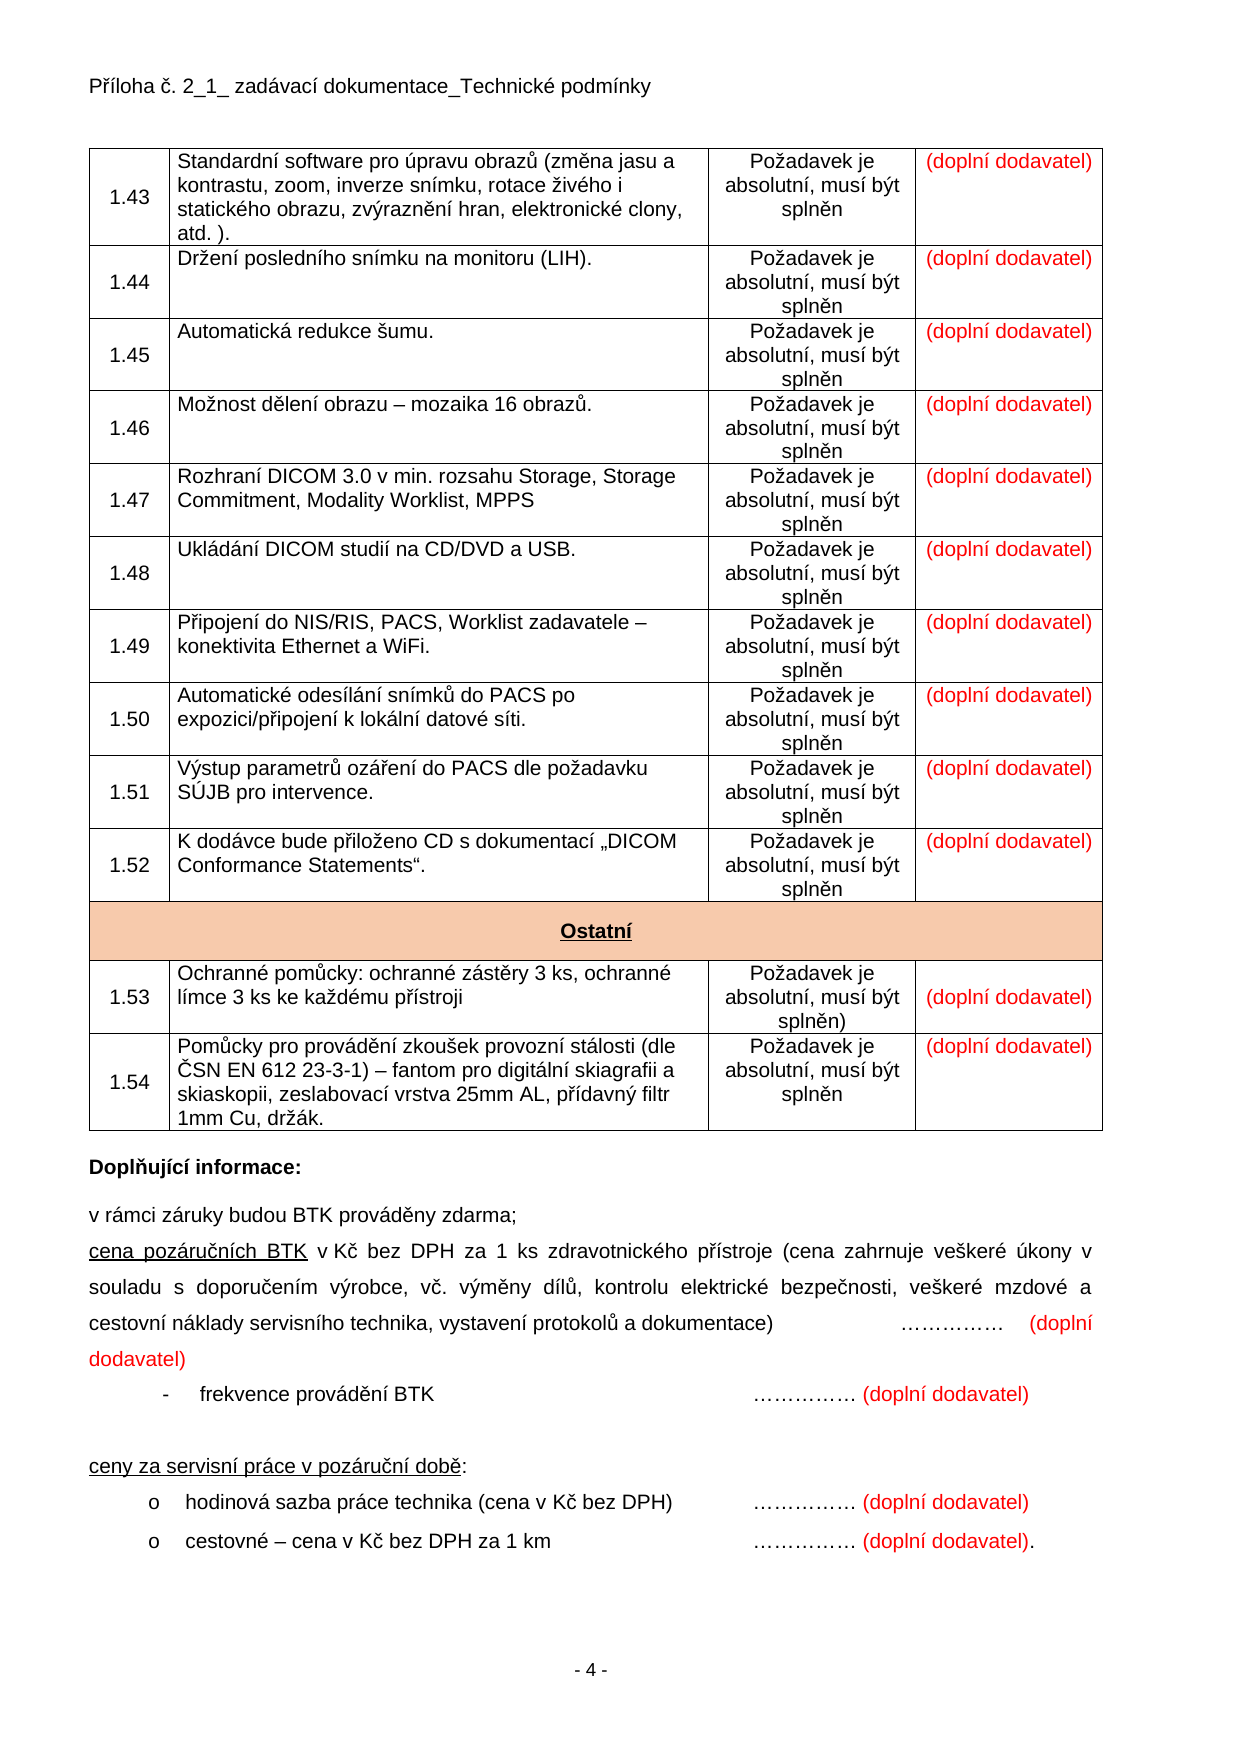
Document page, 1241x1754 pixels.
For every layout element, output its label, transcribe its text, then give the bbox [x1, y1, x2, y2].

list cestovné – cena v Kč bez DPH za 1 km …………… (doplní dodavatel). [148, 1529, 1093, 1555]
table_cell 1.54 [90, 1034, 169, 1130]
table_cell (doplní dodavatel) [916, 149, 1102, 244]
table_cell Ostatní [90, 902, 1102, 960]
table_cell Připojení do NIS/RIS, PACS, Worklist zadavatele – konektivita Ethernet a WiFi. [170, 610, 708, 682]
table_cell Pomůcky pro provádění zkoušek provozní stálosti (dle ČSN EN 612 23-3-1) – fantom pro digitální skiagrafii a skiaskopii, zeslabovací vrstva 25mm AL, přídavný filtr 1mm Cu, držák. [170, 1034, 708, 1130]
table_cell Ukládání DICOM studií na CD/DVD a USB. [170, 537, 708, 609]
table_cell K dodávce bude přiloženo CD s dokumentací „DICOM Conformance Statements“. [170, 829, 708, 901]
table_cell Standardní software pro úpravu obrazů (změna jasu a kontrastu, zoom, inverze snímku, rotace živého i statického obrazu, zvýraznění hran, elektronické clony, atd. ). [170, 149, 708, 244]
table_cell (doplní dodavatel) [916, 610, 1102, 682]
table_cell Požadavek je absolutní, musí být splněn [709, 464, 915, 536]
table_cell Výstup parametrů ozáření do PACS dle požadavku SÚJB pro intervence. [170, 756, 708, 828]
table_cell Požadavek je absolutní, musí být splněn [709, 391, 915, 463]
table_cell Požadavek je absolutní, musí být splněn [709, 319, 915, 390]
table_cell 1.52 [90, 829, 169, 901]
table_cell Požadavek je absolutní, musí být splněn [709, 829, 915, 901]
table_cell Držení posledního snímku na monitoru (LIH). [170, 246, 708, 317]
table_cell Automatická redukce šumu. [170, 319, 708, 390]
table_cell (doplní dodavatel) [916, 464, 1102, 536]
table_cell Ochranné pomůcky: ochranné zástěry 3 ks, ochranné límce 3 ks ke každému přístroji [170, 961, 708, 1033]
table_cell Možnost dělení obrazu – mozaika 16 obrazů. [170, 391, 708, 463]
table_cell Požadavek je absolutní, musí být splněn [709, 1034, 915, 1130]
table_cell 1.44 [90, 246, 169, 317]
table_cell 1.45 [90, 319, 169, 390]
table_cell 1.49 [90, 610, 169, 682]
table_cell (doplní dodavatel) [916, 829, 1102, 901]
table_cell (doplní dodavatel) [916, 683, 1102, 755]
table_cell (doplní dodavatel) [916, 756, 1102, 828]
table_cell 1.46 [90, 391, 169, 463]
text ceny za servisní práce v pozáruční době: [89, 1454, 1093, 1478]
table_cell 1.47 [90, 464, 169, 536]
table_cell Rozhraní DICOM 3.0 v min. rozsahu Storage, Storage Commitment, Modality Worklist, MPPS [170, 464, 708, 536]
table_cell Požadavek je absolutní, musí být splněn) [709, 961, 915, 1033]
table_cell (doplní dodavatel) [916, 246, 1102, 317]
text cena pozáručních BTK v Kč bez DPH za 1 ks zdravotnického přístroje (cena zahrnuje veškeré úkony v souladu s doporučením výrobce, vč. výměny dílů, kontrolu elektrické bezpečnosti, veškeré mzdové a cestovní náklady servisního technika, vystavení protokolů a dokumentace) …………… (doplní dodavatel) [89, 1238, 1093, 1370]
table_cell (doplní dodavatel) [916, 319, 1102, 390]
table_cell Požadavek je absolutní, musí být splněn [709, 756, 915, 828]
table_cell (doplní dodavatel) [916, 391, 1102, 463]
table_cell (doplní dodavatel) [916, 961, 1102, 1033]
table_cell Požadavek je absolutní, musí být splněn [709, 683, 915, 755]
text Doplňující informace: [89, 1155, 1093, 1179]
table_cell 1.50 [90, 683, 169, 755]
text v rámci záruky budou BTK prováděny zdarma; [89, 1203, 1093, 1227]
table_cell 1.48 [90, 537, 169, 609]
list frekvence provádění BTK …………… (doplní dodavatel) [162, 1382, 1093, 1406]
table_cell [709, 149, 915, 244]
table_cell (doplní dodavatel) [916, 1034, 1102, 1130]
list hodinová sazba práce technika (cena v Kč bez DPH) …………… (doplní dodavatel) [148, 1490, 1093, 1516]
table_cell Požadavek je absolutní, musí být splněn [709, 246, 915, 317]
table_cell Automatické odesílání snímků do PACS po expozici/připojení k lokální datové síti. [170, 683, 708, 755]
table_cell 1.53 [90, 961, 169, 1033]
table_cell 1.51 [90, 756, 169, 828]
table_cell 1.43 [90, 149, 169, 244]
table_cell Požadavek je absolutní, musí být splněn [709, 537, 915, 609]
table_cell (doplní dodavatel) [916, 537, 1102, 609]
table_cell Požadavek je absolutní, musí být splněn [709, 610, 915, 682]
